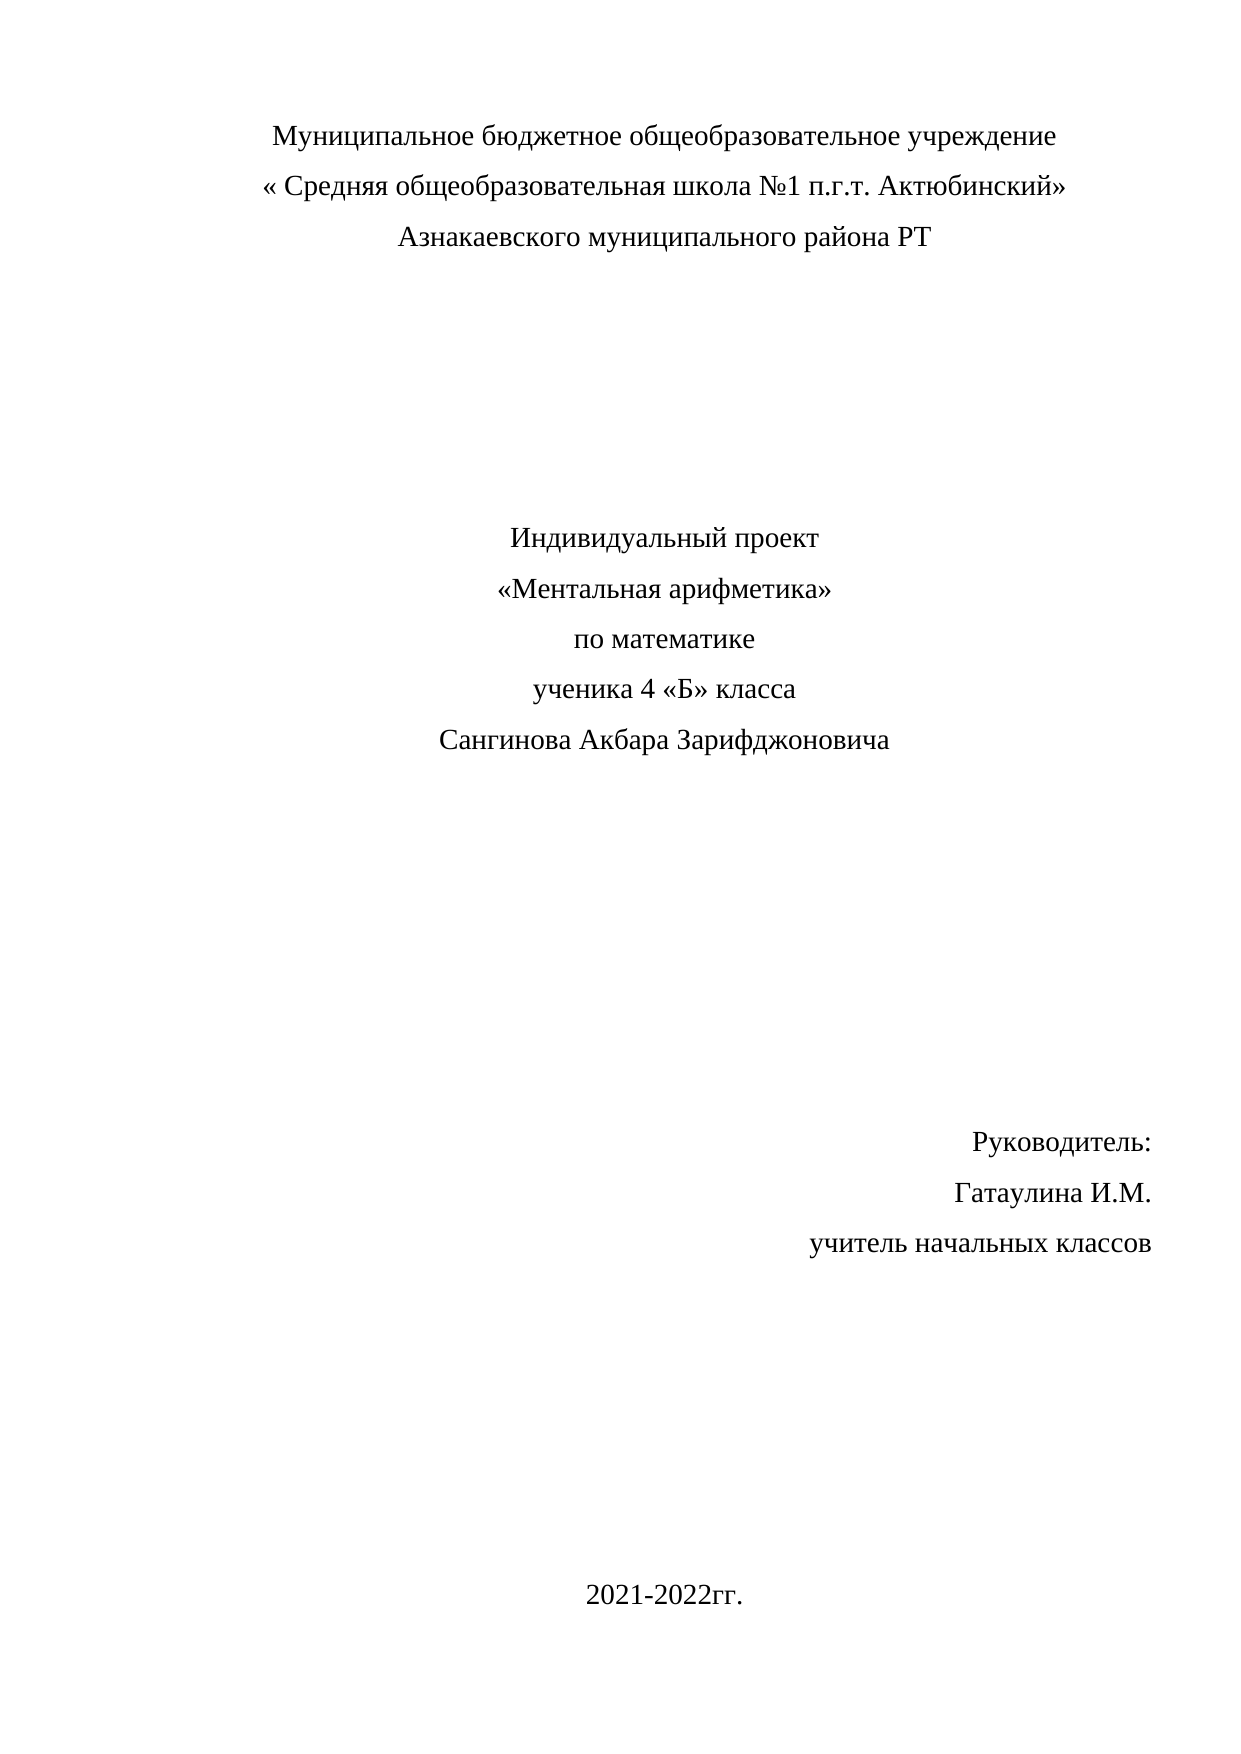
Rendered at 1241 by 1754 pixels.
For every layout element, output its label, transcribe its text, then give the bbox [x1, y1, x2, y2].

text 2021-2022гг. [177, 1577, 1152, 1611]
text ученика 4 «Б» класса [177, 672, 1152, 705]
text Гатаулина И.М. [177, 1175, 1152, 1208]
text Муниципальное бюджетное общеобразовательное учреждение [177, 118, 1152, 152]
text Руководитель: [177, 1124, 1152, 1158]
text учитель начальных классов [177, 1225, 1152, 1258]
text « Средняя общеобразовательная школа №1 п.г.т. Актюбинский» [177, 168, 1152, 202]
text Индивидуальный проект [177, 521, 1152, 554]
text по математике [177, 621, 1152, 655]
text Сангинова Акбара Зарифджоновича [177, 722, 1152, 755]
text «Ментальная арифметика» [177, 571, 1152, 604]
text Азнакаевского муниципального района РТ [177, 219, 1152, 252]
